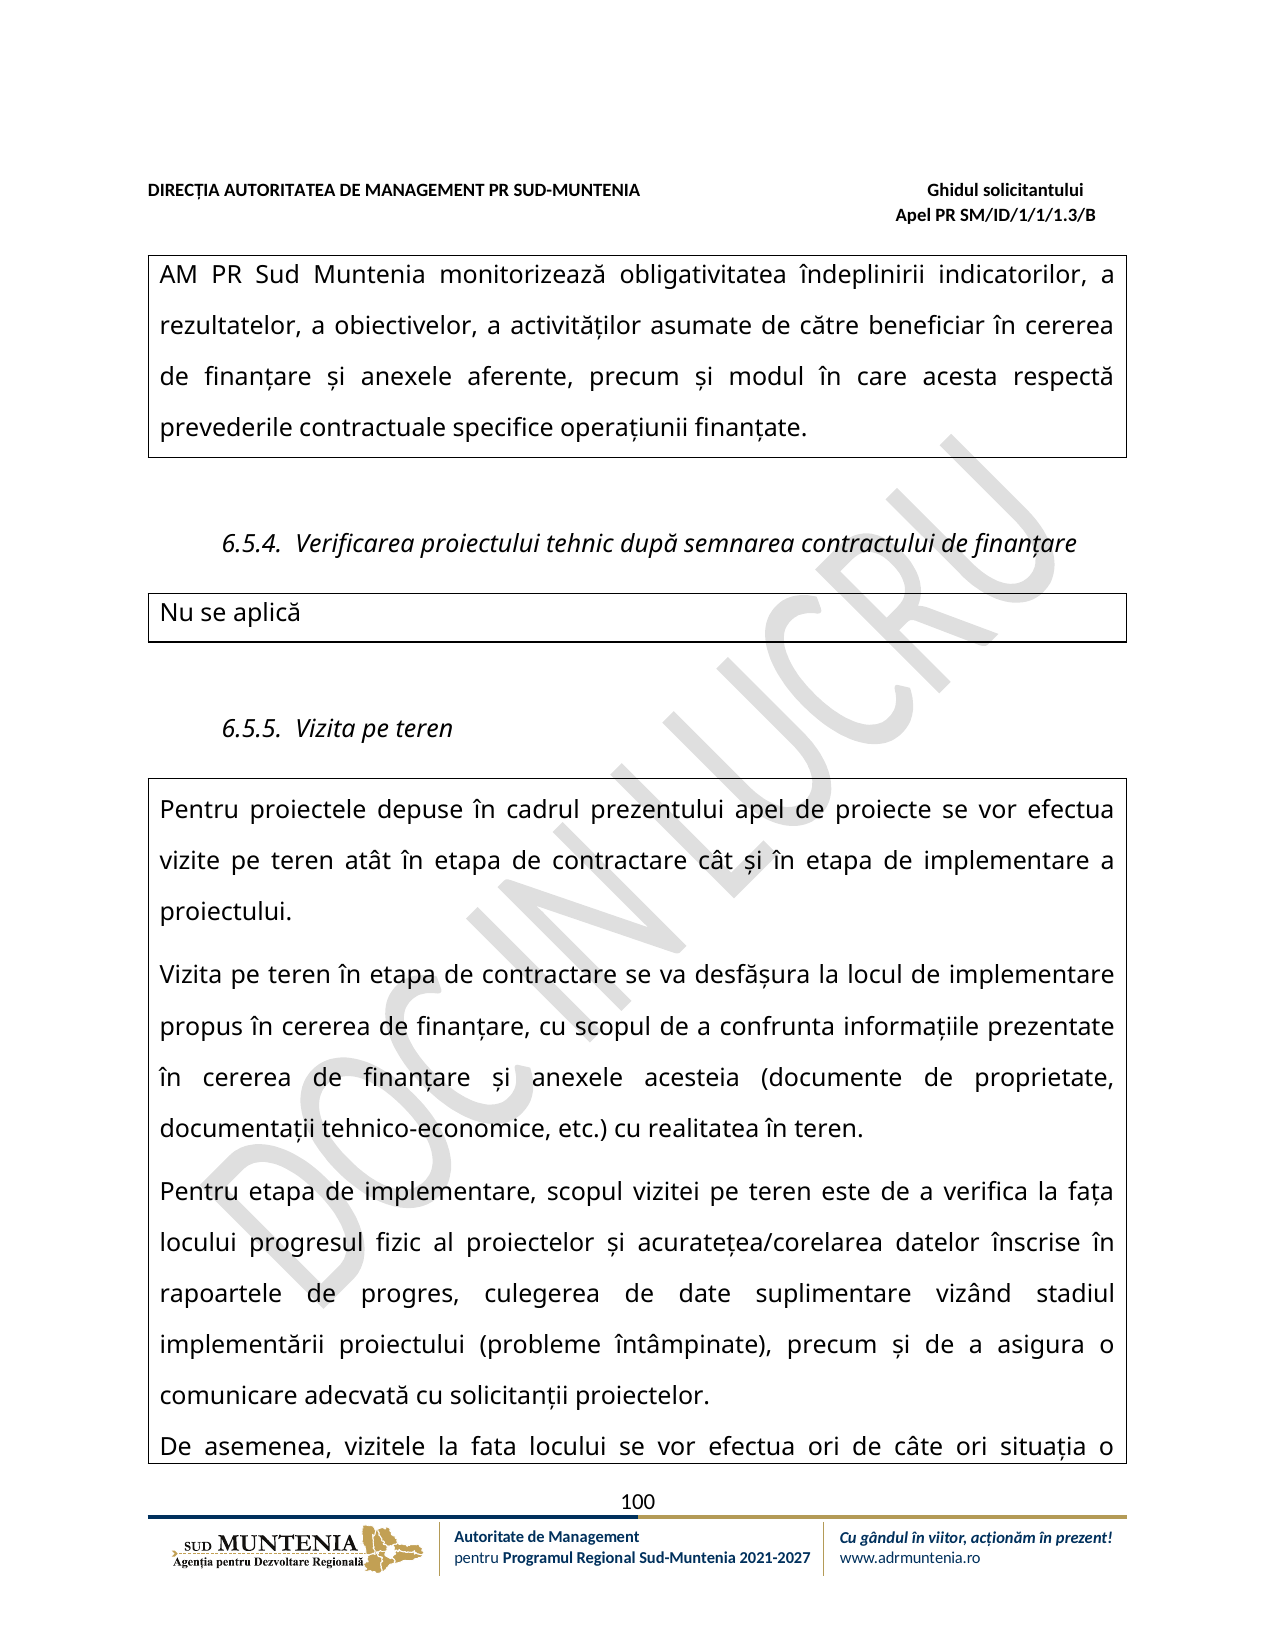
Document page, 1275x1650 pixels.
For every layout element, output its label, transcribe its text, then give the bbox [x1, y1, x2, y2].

text 6.5.4. Verificarea proiectului tehnic după semnarea contractului de finanțare [221, 526, 1127, 559]
text 6.5.5. Vizita pe teren [148, 710, 1127, 744]
table_header Nu se aplică [149, 594, 1126, 641]
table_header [149, 256, 1126, 457]
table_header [149, 779, 1126, 1463]
